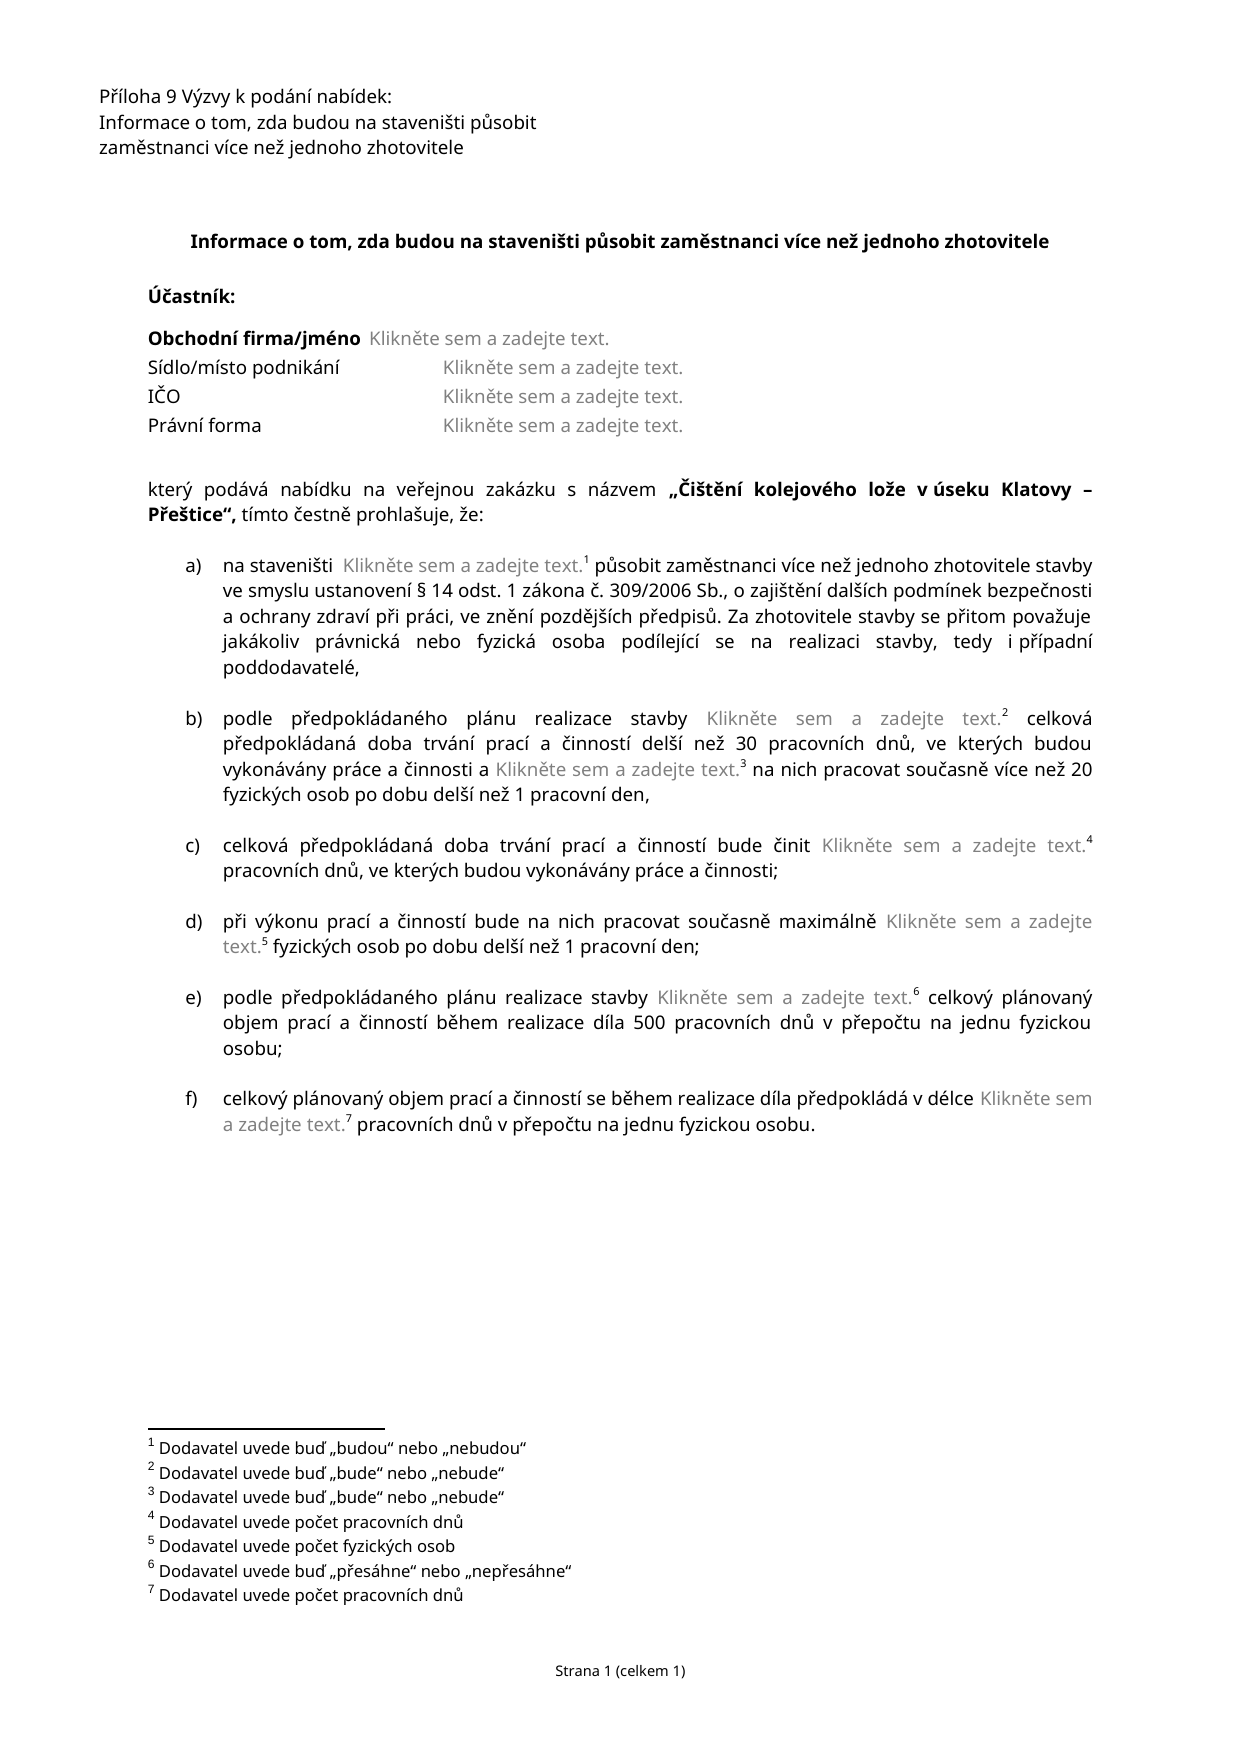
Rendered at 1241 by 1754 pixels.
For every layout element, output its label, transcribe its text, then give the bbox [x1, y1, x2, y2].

list podle předpokládaného plánu realizace stavby celkový plánovaný objem prací a činností během realizace díla 500 pracovních dnů v přepočtu na jednu fyzickou osobu; [185, 984, 1093, 1061]
text Obchodní firma/jméno [148, 322, 1093, 351]
text který podává nabídku na veřejnou zakázku s názvem „Čištění kolejového lože v úseku Klatovy – Přeštice“, tímto čestně prohlašuje, že: [148, 476, 1093, 527]
list při výkonu prací a činností bude na nich pracovat současně maximálně fyzických osob po dobu delší než 1 pracovní den; [185, 908, 1093, 959]
text Právní forma [148, 409, 1093, 438]
text Sídlo/místo podnikání [148, 351, 1093, 380]
title Informace o tom, zda budou na staveništi působit zaměstnanci více než jednoho zhotovitele [148, 228, 1093, 254]
text Účastník: [148, 279, 1093, 310]
list celkový plánovaný objem prací a činností se během realizace díla předpokládá v délce pracovních dnů v přepočtu na jednu fyzickou osobu. [185, 1086, 1093, 1137]
list na staveništi působit zaměstnanci více než jednoho zhotovitele stavby ve smyslu ustanovení § 14 odst. 1 zákona č. 309/2006 Sb., o zajištění dalších podmínek bezpečnosti a ochrany zdraví při práci, ve znění pozdějších předpisů. Za zhotovitele stavby se přitom považuje jakákoliv právnická nebo fyzická osoba podílející se na realizaci stavby, tedy i případní poddodavatelé, [185, 552, 1093, 680]
text IČO [148, 380, 1093, 409]
list celková předpokládaná doba trvání prací a činností bude činit pracovních dnů, ve kterých budou vykonávány práce a činnosti; [185, 832, 1093, 883]
list podle předpokládaného plánu realizace stavby celková předpokládaná doba trvání prací a činností delší než 30 pracovních dnů, ve kterých budou vykonávány práce a činnosti a na nich pracovat současně více než 20 fyzických osob po dobu delší než 1 pracovní den, [185, 705, 1093, 807]
